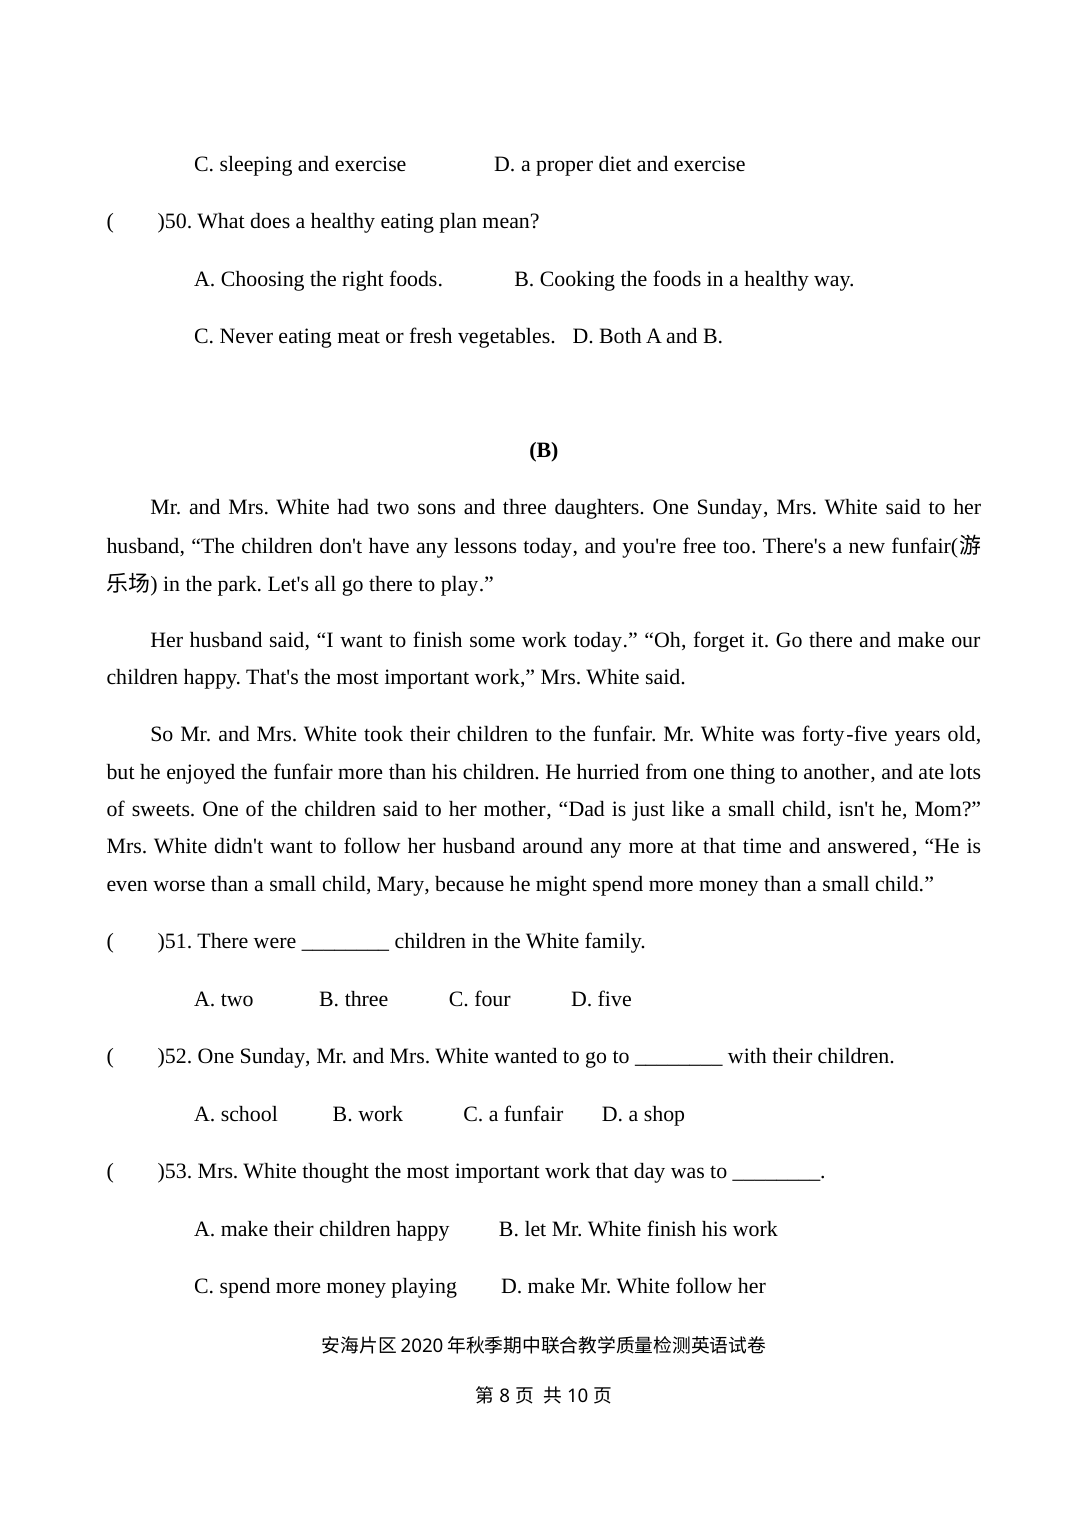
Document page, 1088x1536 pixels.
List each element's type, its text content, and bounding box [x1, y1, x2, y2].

text C. Never eating meat or fresh vegetables. D. Both A and B. [106, 319, 981, 352]
text ( )52. One Sunday, Mr. and Mrs. White wanted to go to ________ with their children. [106, 1039, 981, 1072]
text C. sleeping and exercise D. a proper diet and exercise [106, 147, 981, 180]
text So Mr. and Mrs. White took their children to the funfair. Mr. White was forty-five years old, but he enjoyed the funfair more than his children. He hurried from one thing to another, and ate lots of sweets. One of the children said to her mother, “Dad is just like a small child, isn't he, Mom?” Mrs. White didn't want to follow her husband around any more at that time and answered, “He is even worse than a small child, Mary, because he might spend more money than a small child.” [106, 718, 981, 899]
text (B) [106, 434, 981, 466]
text ( )50. What does a healthy eating plan mean? [106, 204, 981, 237]
text A. two B. three C. four D. five [106, 982, 981, 1014]
text A. school B. work C. a funfair D. a shop [106, 1097, 981, 1129]
text A. make their children happy B. let Mr. White finish his work [106, 1212, 981, 1245]
text C. spend more money playing D. make Mr. White follow her [106, 1269, 981, 1302]
text ( )51. There were ________ children in the White family. [106, 924, 981, 956]
text ( )53. Mrs. White thought the most important work that day was to ________. [106, 1154, 981, 1187]
text Her husband said, “I want to finish some work today.” “Oh, forget it. Go there and make our children happy. That's the most important work,” Mrs. White said. [106, 623, 981, 693]
text Mr. and Mrs. White had two sons and three daughters. One Sunday, Mrs. White said to her husband, “The children don't have any lessons today, and you're free too. There's a new funfair(游乐场) in the park. Let's all go there to play.” [106, 491, 981, 598]
text A. Choosing the right foods. B. Cooking the foods in a healthy way. [106, 262, 981, 295]
